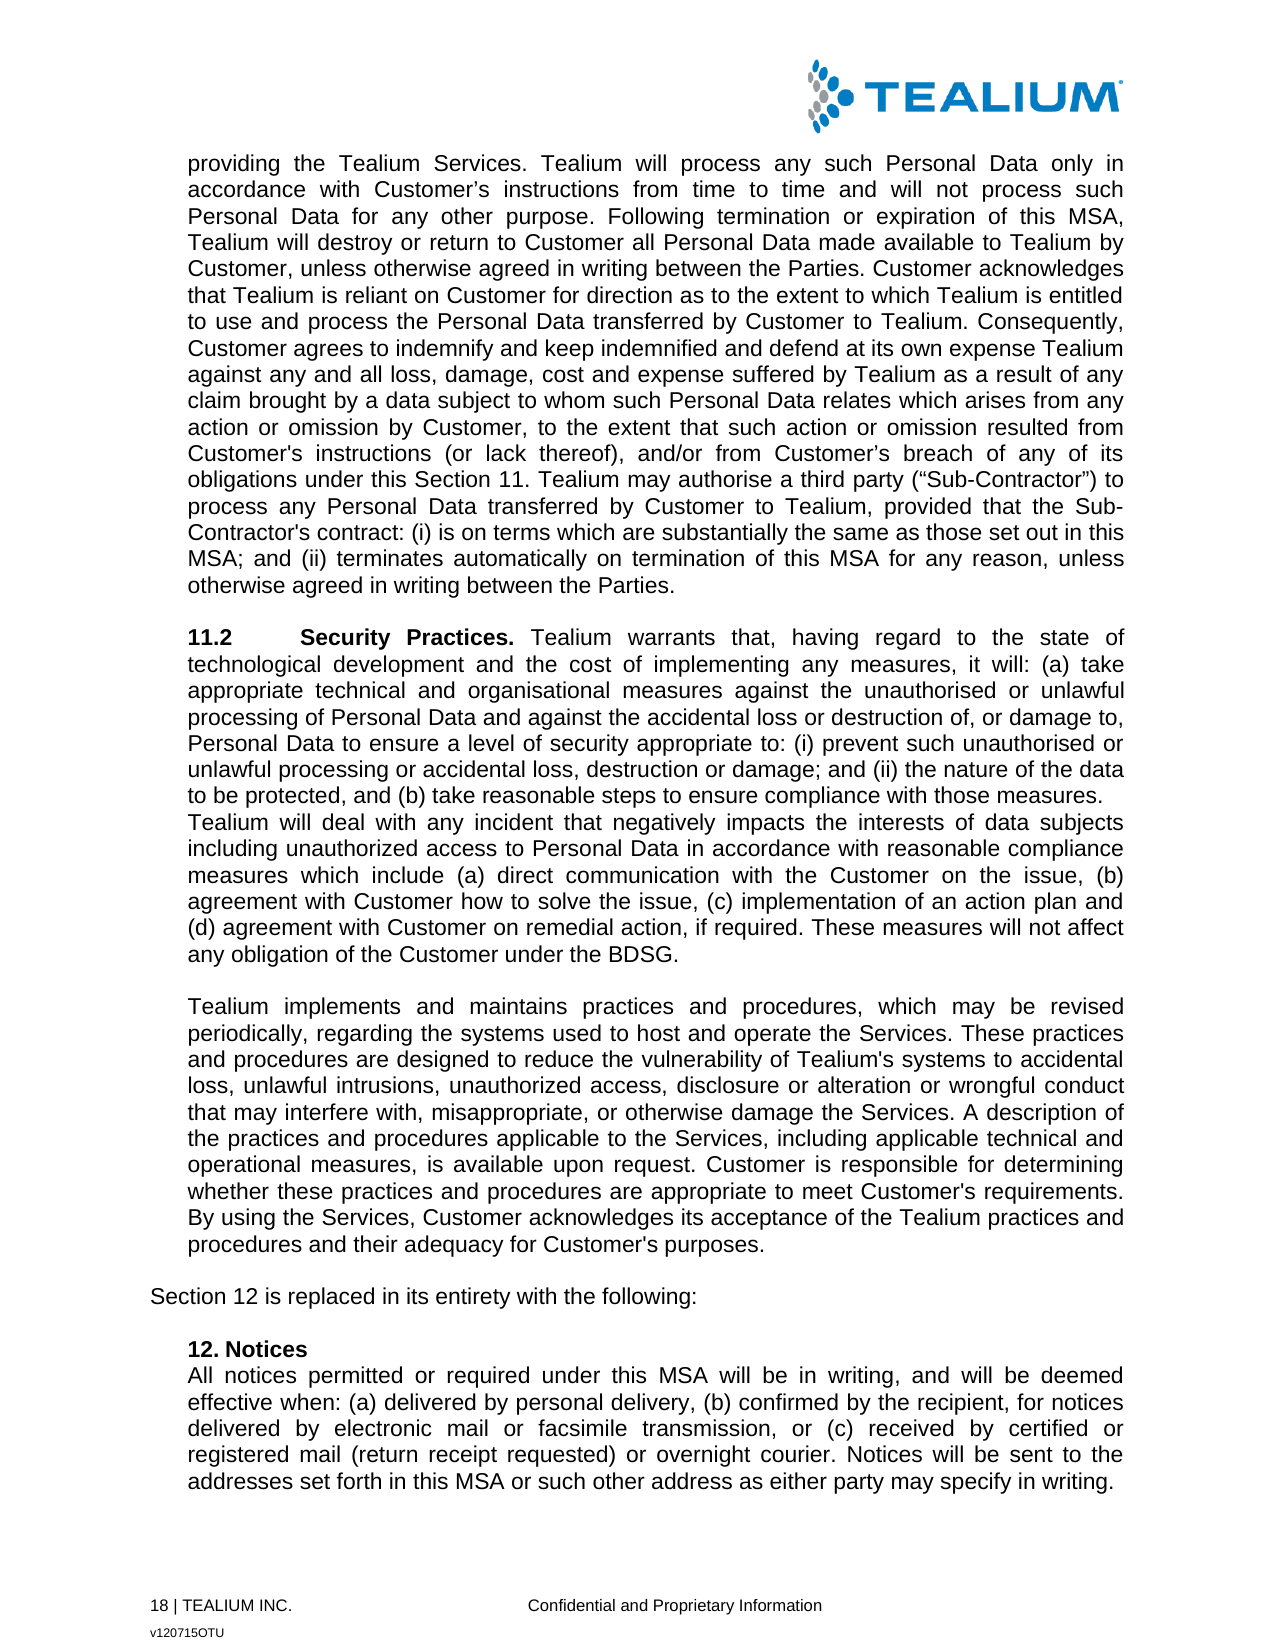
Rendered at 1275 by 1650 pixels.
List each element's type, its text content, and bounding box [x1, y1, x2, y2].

text All notices permitted or required under this MSA will be in writing, and will be deemed effective when: (a) delivered by personal delivery, (b) confirmed by the recipient, for notices delivered by electronic mail or facsimile transmission, or (c) received by certified or registered mail (return receipt requested) or overnight courier. Notices will be sent to the addresses set forth in this MSA or such other address as either party may specify in writing. [187, 1362, 1125, 1494]
text Tealium will deal with any incident that negatively impacts the interests of data subjects including unauthorized access to Personal Data in accordance with reasonable compliance measures which include (a) direct communication with the Customer on the issue, (b) agreement with Customer how to solve the issue, (c) implementation of an action plan and (d) agreement with Customer on remedial action, if required. These measures will not affect any obligation of the Customer under the BDSG. [187, 809, 1125, 967]
picture [804, 55, 1125, 138]
text Section 12 is replaced in its entirety with the following: [150, 1283, 1125, 1309]
text 12. Notices [187, 1336, 1125, 1362]
text Tealium implements and maintains practices and procedures, which may be revised periodically, regarding the systems used to host and operate the Services. These practices and procedures are designed to reduce the vulnerability of Tealium's systems to accidental loss, unlawful intrusions, unauthorized access, disclosure or alteration or wrongful conduct that may interfere with, misappropriate, or otherwise damage the Services. A description of the practices and procedures applicable to the Services, including applicable technical and operational measures, is available upon request. Customer is responsible for determining whether these practices and procedures are appropriate to meet Customer's requirements. By using the Services, Customer acknowledges its acceptance of the Tealium practices and procedures and their adequacy for Customer's purposes. [187, 993, 1125, 1257]
text 11.2 Security Practices. Tealium warrants that, having regard to the state of technological development and the cost of implementing any measures, it will: (a) take appropriate technical and organisational measures against the unauthorised or unlawful processing of Personal Data and against the accidental loss or destruction of, or damage to, Personal Data to ensure a level of security appropriate to: (i) prevent such unauthorised or unlawful processing or accidental loss, destruction or damage; and (ii) the nature of the data to be protected, and (b) take reasonable steps to ensure compliance with those measures. [187, 624, 1125, 809]
